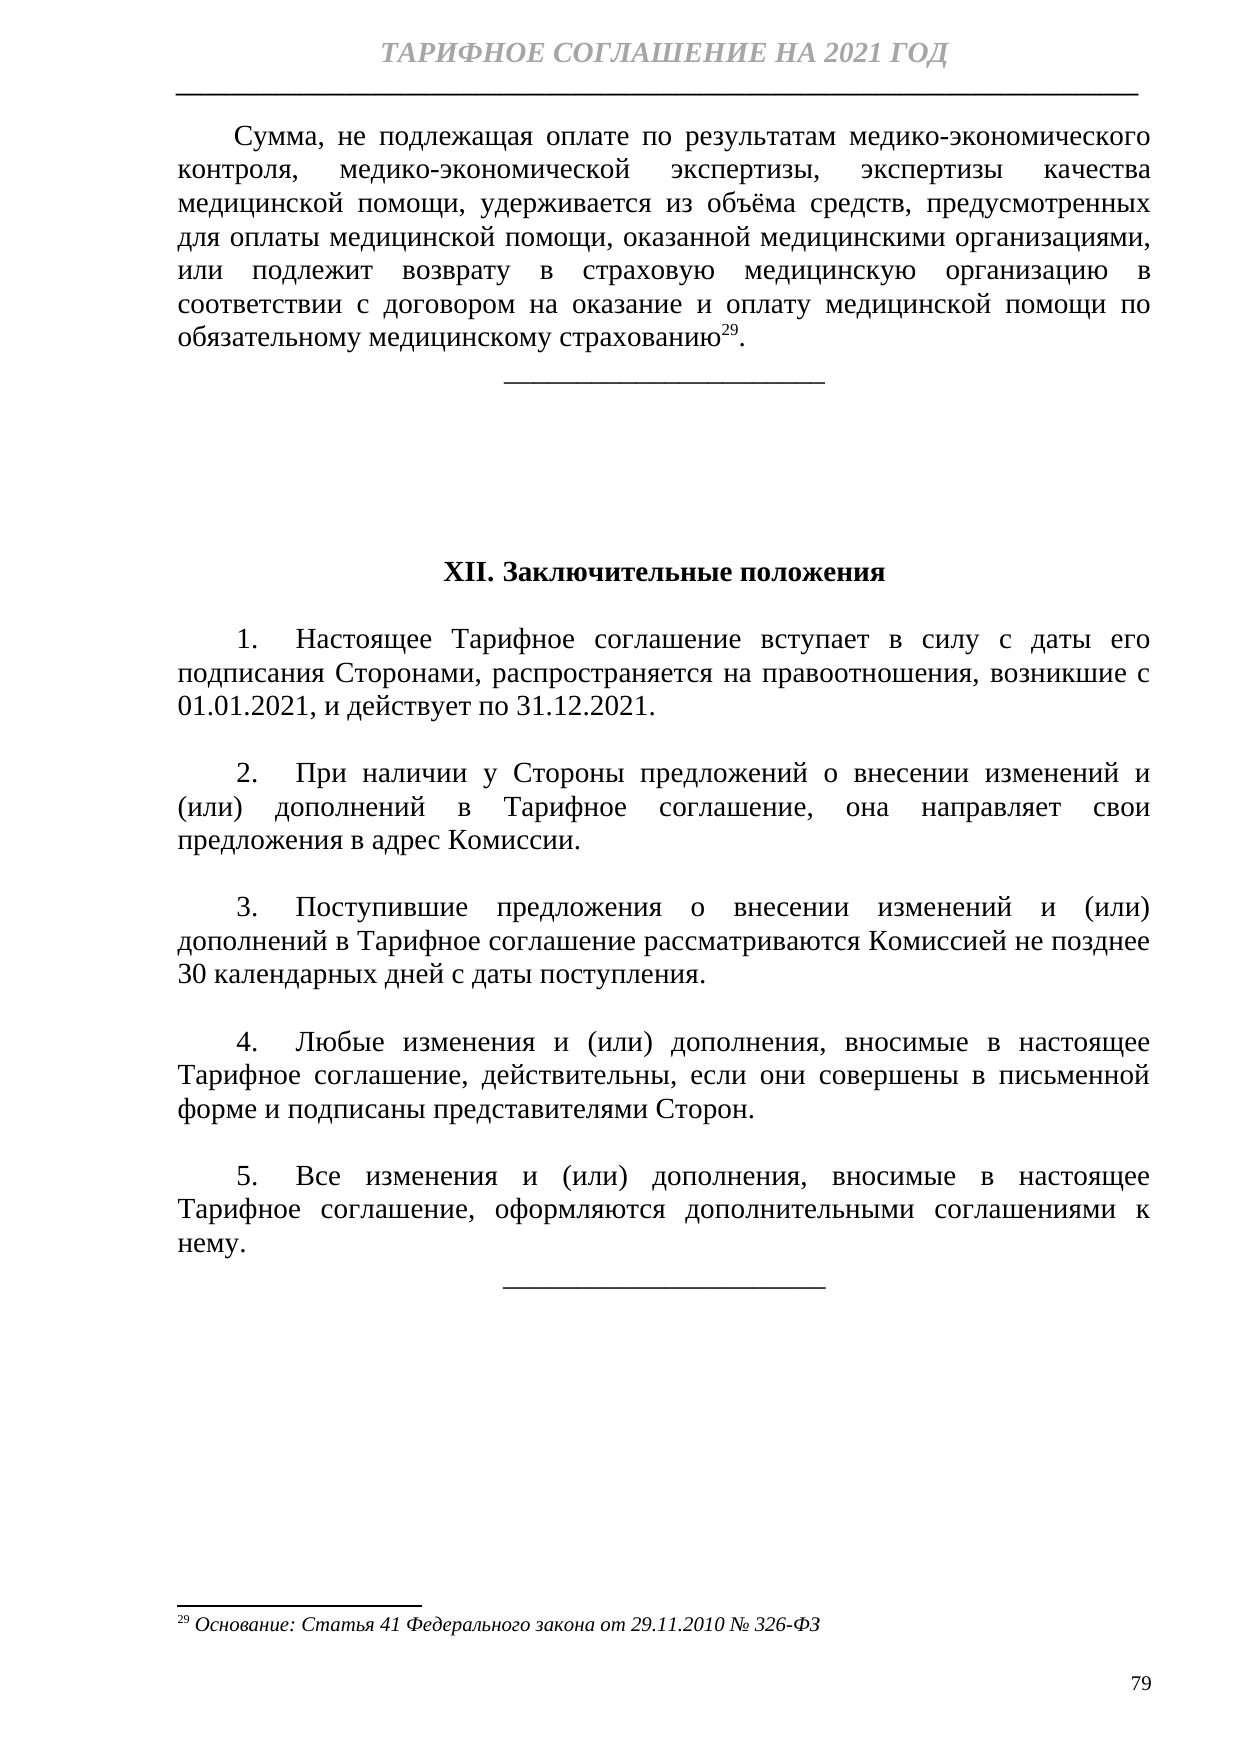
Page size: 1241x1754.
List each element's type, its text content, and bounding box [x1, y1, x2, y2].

list Поступившие предложения о внесении изменений и (или) дополнений в Тарифное соглашение рассматриваются Комиссией не позднее 30 календарных дней с даты поступления. [177, 889, 1152, 990]
list ______________________ [177, 1258, 1152, 1292]
list Заключительные положения [177, 554, 1152, 588]
list Все изменения и (или) дополнения, вносимые в настоящее Тарифное соглашение, оформляются дополнительными соглашениями к нему. [177, 1158, 1152, 1258]
list Любые изменения и (или) дополнения, вносимые в настоящее Тарифное соглашение, действительны, если они совершены в письменной форме и подписаны представителями Сторон. [177, 1024, 1152, 1124]
list Настоящее Тарифное соглашение вступает в силу с даты его подписания Сторонами, распространяется на правоотношения, возникшие с 01.01.2021, и действует по 31.12.2021. [177, 621, 1152, 722]
text ______________________ [177, 353, 1152, 386]
list При наличии у Стороны предложений о внесении изменений и (или) дополнений в Тарифное соглашение, она направляет свои предложения в адрес Комиссии. [177, 755, 1152, 856]
text Сумма, не подлежащая оплате по результатам медико-экономического контроля, медико-экономической экспертизы, экспертизы качества медицинской помощи, удерживается из объёма средств, предусмотренных для оплаты медицинской помощи, оказанной медицинскими организациями, или подлежит возврату в страховую медицинскую организацию в соответствии с договором на оказание и оплату медицинской помощи по обязательному медицинскому страхованию. [177, 118, 1152, 353]
